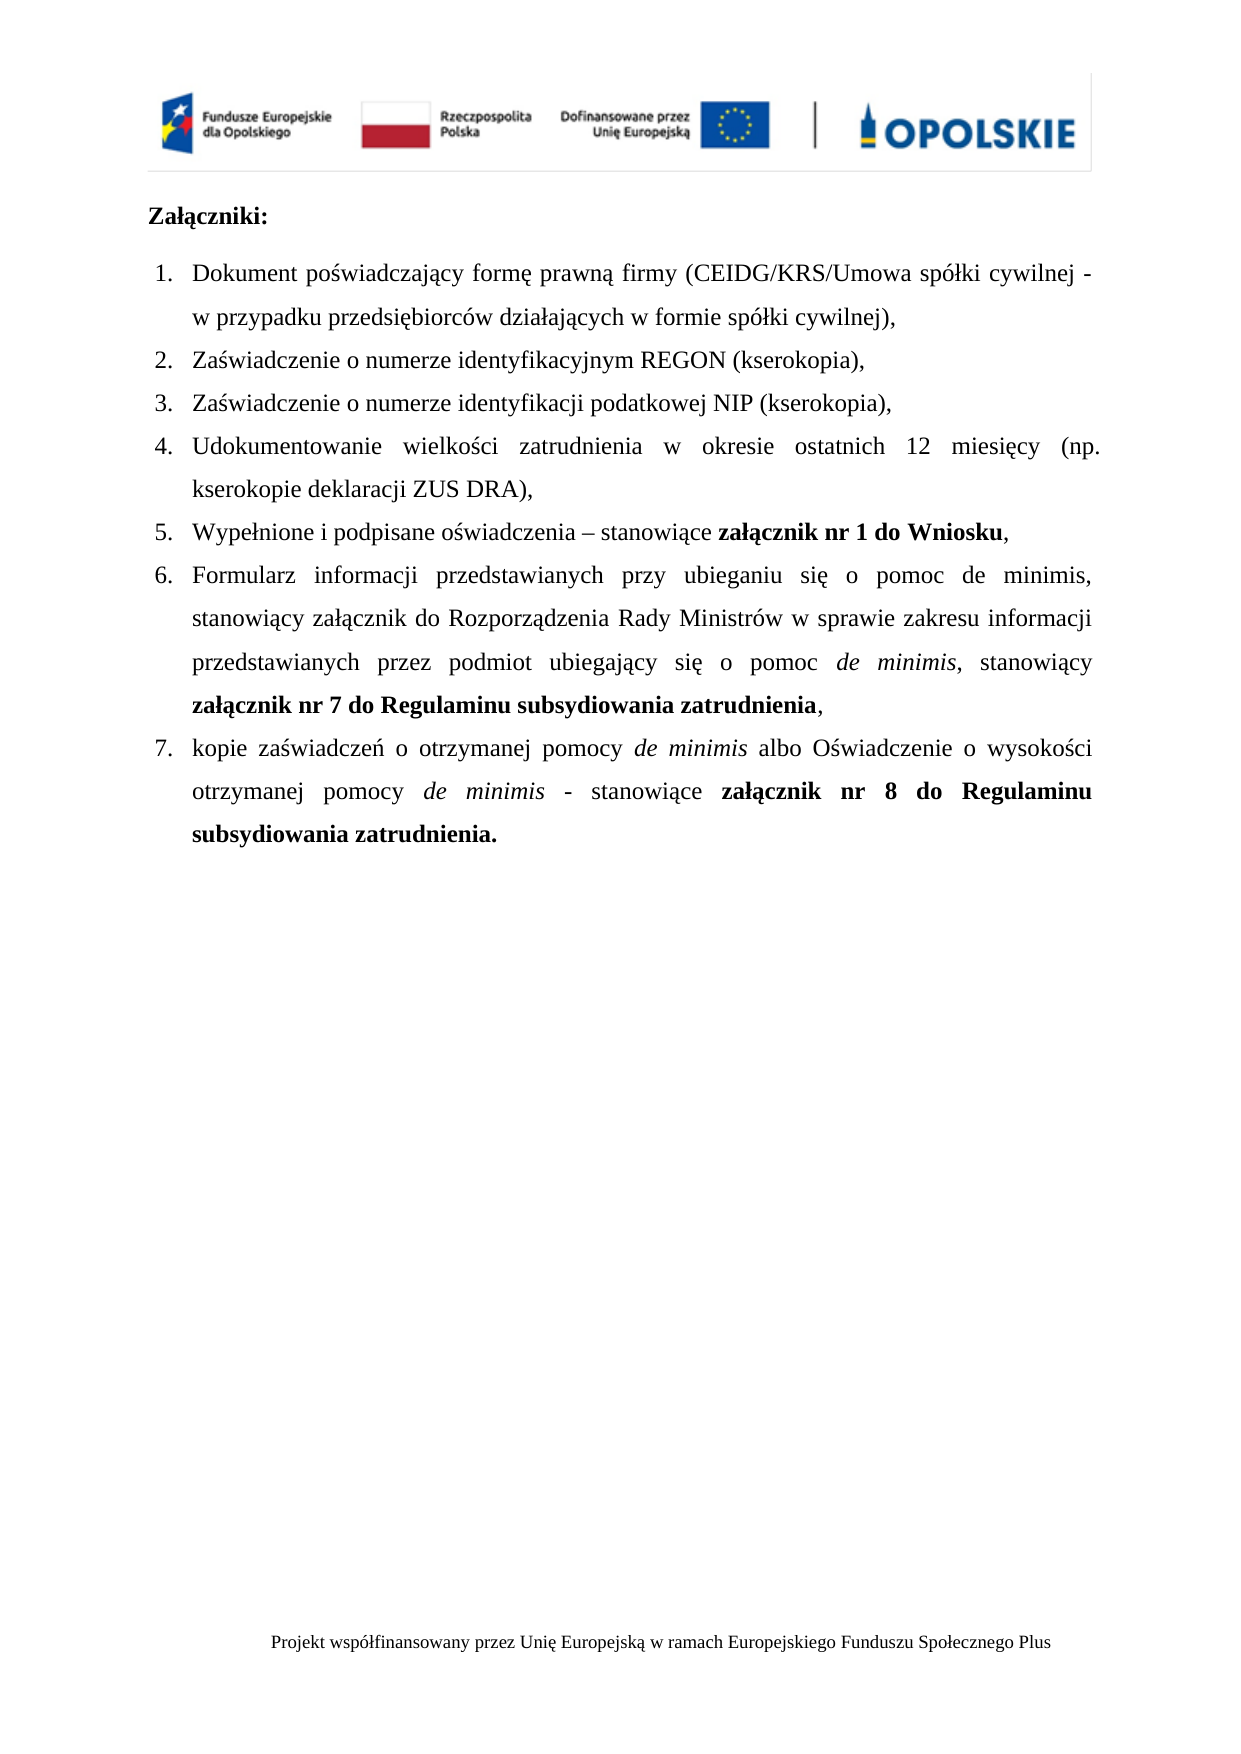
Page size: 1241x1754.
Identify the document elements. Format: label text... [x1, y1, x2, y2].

list Zaświadczenie o numerze identyfikacyjnym REGON (kserokopia), [154, 345, 1101, 373]
text Załączniki: [148, 201, 1101, 230]
list Zaświadczenie o numerze identyfikacji podatkowej NIP (kserokopia), [154, 388, 1101, 417]
list Dokument poświadczający formę prawną firmy (CEIDG/KRS/Umowa spółki cywilnej - w przypadku przedsiębiorców działających w formie spółki cywilnej), [154, 258, 1101, 330]
picture [147, 73, 1093, 173]
list kopie zaświadczeń o otrzymanej pomocy de minimis albo Oświadczenie o wysokości otrzymanej pomocy de minimis - stanowiące załącznik nr 8 do Regulaminu subsydiowania zatrudnienia. [154, 733, 1093, 848]
list Formularz informacji przedstawianych przy ubieganiu się o pomoc de minimis, stanowiący załącznik do Rozporządzenia Rady Ministrów w sprawie zakresu informacji przedstawianych przez podmiot ubiegający się o pomoc de minimis, stanowiący załącznik nr 7 do Regulaminu subsydiowania zatrudnienia, [154, 560, 1093, 718]
list Udokumentowanie wielkości zatrudnienia w okresie ostatnich 12 miesięcy (np. kserokopie deklaracji ZUS DRA), [154, 431, 1101, 503]
list Wypełnione i podpisane oświadczenia – stanowiące załącznik nr 1 do Wniosku, [154, 517, 1101, 546]
